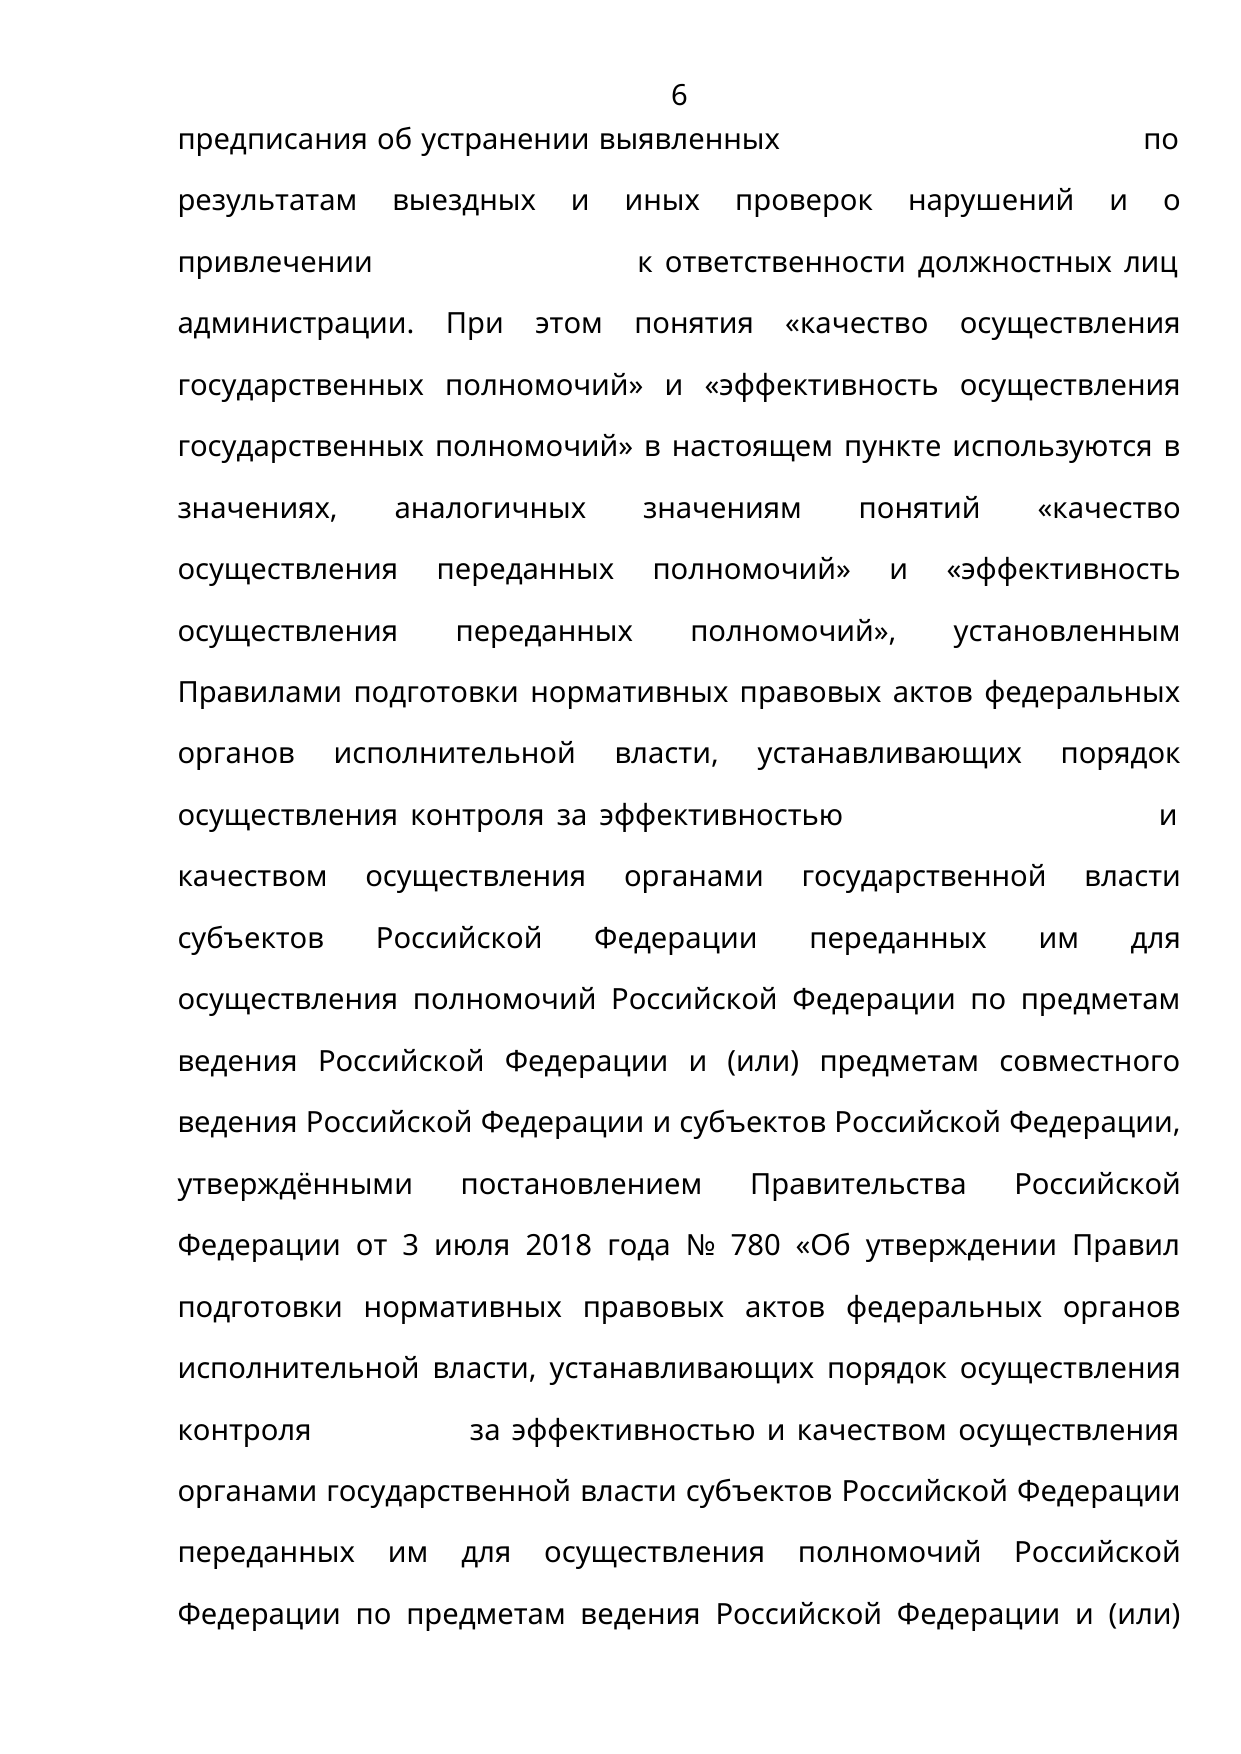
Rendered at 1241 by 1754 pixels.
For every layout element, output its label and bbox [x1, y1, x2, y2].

text [177, 118, 1181, 1633]
